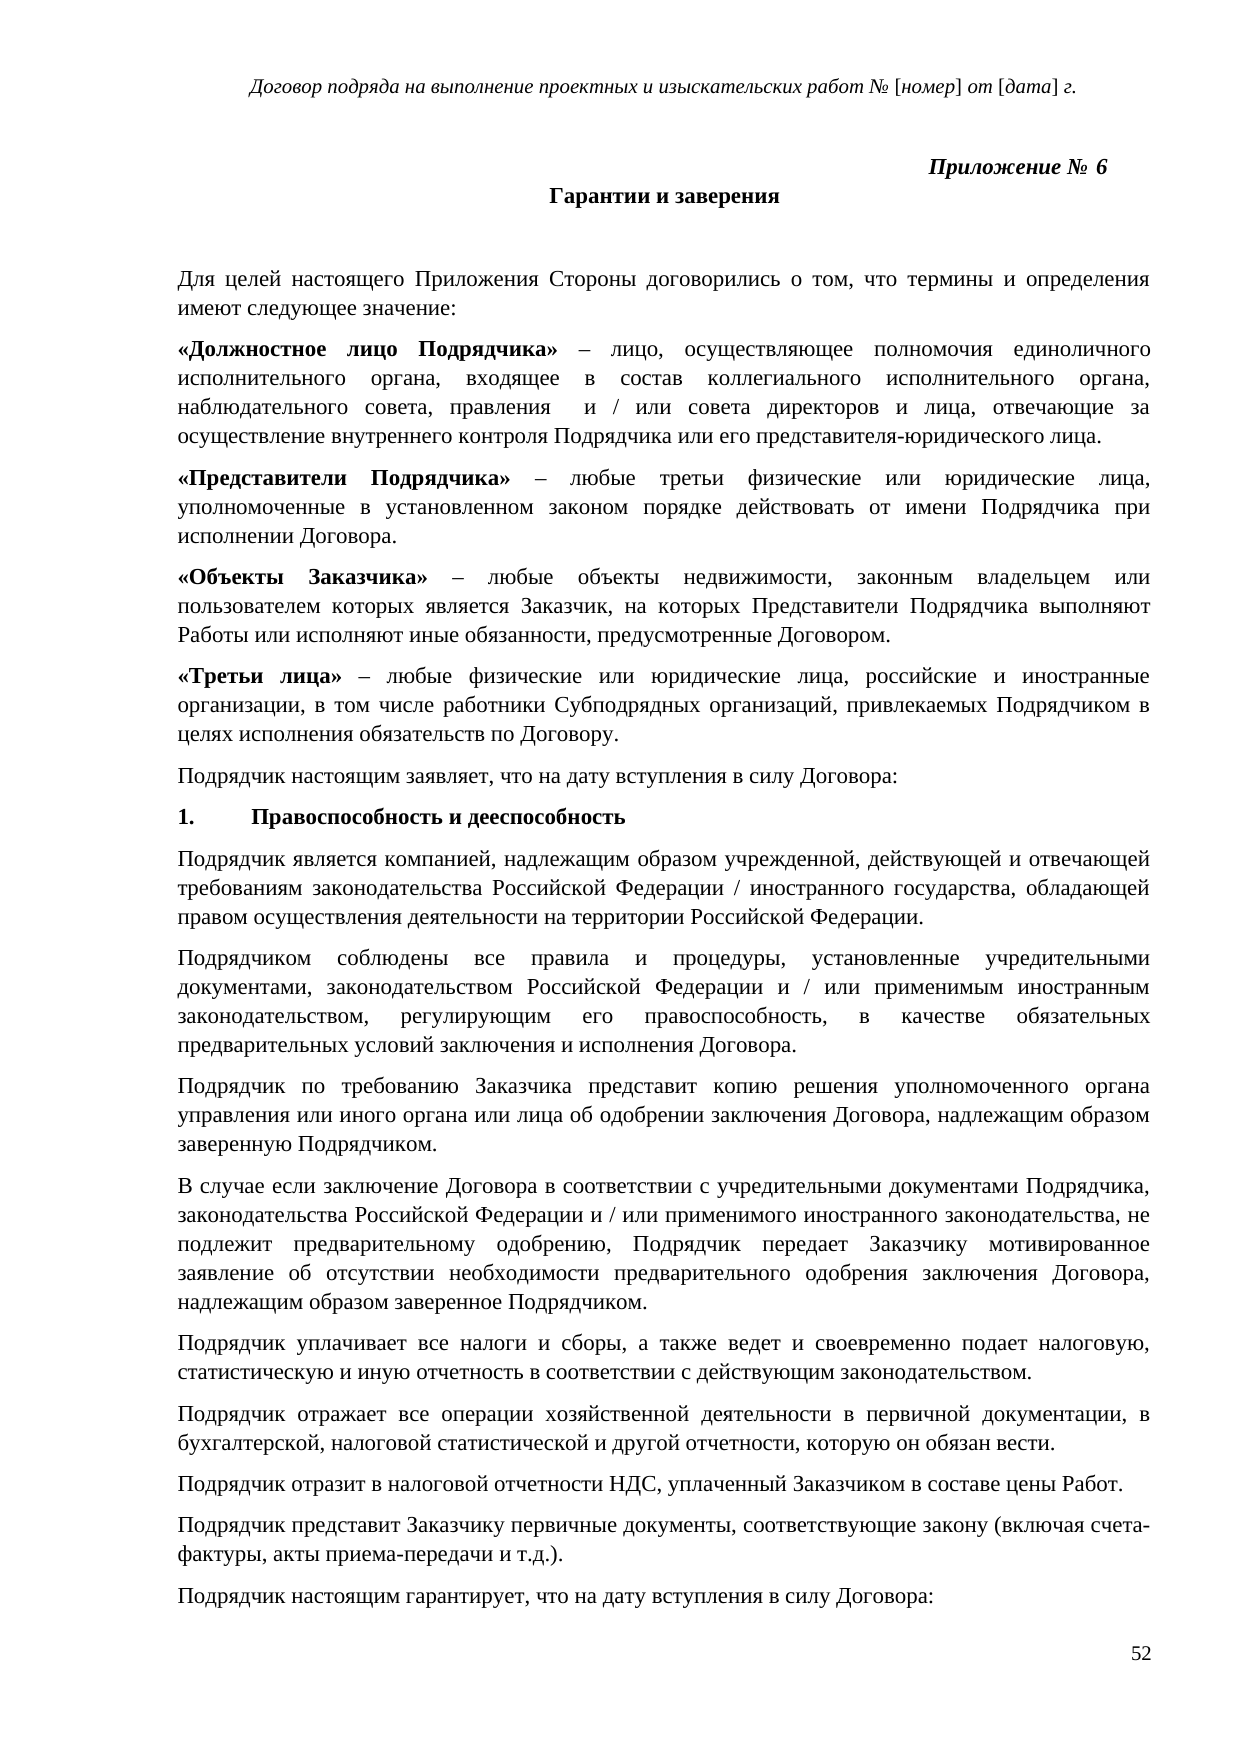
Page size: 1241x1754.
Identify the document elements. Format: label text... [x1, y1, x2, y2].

text В случае если заключение Договора в соответствии с учредительными документами Подрядчика, законодательства Российской Федерации и / или применимого иностранного законодательства, не подлежит предварительному одобрению, Подрядчик передает Заказчику мотивированное заявление об отсутствии необходимости предварительного одобрения заключения Договора, надлежащим образом заверенное Подрядчиком. [177, 1172, 1152, 1314]
text Для целей настоящего Приложения Стороны договорились о том, что термины и определения имеют следующее значение: [177, 265, 1152, 320]
list Правоспособность и дееспособность [177, 803, 1152, 830]
subtitle Приложение № 6 Гарантии и заверения [177, 153, 1152, 208]
text «Объекты Заказчика» – любые объекты недвижимости, законным владельцем или пользователем которых является Заказчик, на которых Представители Подрядчика выполняют Работы или исполняют иные обязанности, предусмотренные Договором. [177, 563, 1152, 647]
text Подрядчик настоящим заявляет, что на дату вступления в силу Договора: [177, 762, 1152, 788]
text Подрядчик отразит в налоговой отчетности НДС, уплаченный Заказчиком в составе цены Работ. [177, 1470, 1152, 1496]
text Подрядчик отражает все операции хозяйственной деятельности в первичной документации, в бухгалтерской, налоговой статистической и другой отчетности, которую он обязан вести. [177, 1399, 1152, 1455]
text «Третьи лица» – любые физические или юридические лица, российские и иностранные организации, в том числе работники Субподрядных организаций, привлекаемых Подрядчиком в целях исполнения обязательств по Договору. [177, 662, 1152, 747]
text Подрядчик является компанией, надлежащим образом учрежденной, действующей и отвечающей требованиям законодательства Российской Федерации / иностранного государства, обладающей правом осуществления деятельности на территории Российской Федерации. [177, 845, 1152, 929]
text «Представители Подрядчика» – любые третьи физические или юридические лица, уполномоченные в установленном законом порядке действовать от имени Подрядчика при исполнении Договора. [177, 464, 1152, 548]
text Подрядчиком соблюдены все правила и процедуры, установленные учредительными документами, законодательством Российской Федерации и / или применимым иностранным законодательством, регулирующим его правоспособность, в качестве обязательных предварительных условий заключения и исполнения Договора. [177, 944, 1152, 1057]
text Подрядчик уплачивает все налоги и сборы, а также ведет и своевременно подает налоговую, статистическую и иную отчетность в соответствии с действующим законодательством. [177, 1329, 1152, 1384]
text Подрядчик по требованию Заказчика представит копию решения уполномоченного органа управления или иного органа или лица об одобрении заключения Договора, надлежащим образом заверенную Подрядчиком. [177, 1072, 1152, 1157]
text Подрядчик настоящим гарантирует, что на дату вступления в силу Договора: [177, 1582, 1152, 1608]
text «Должностное лицо Подрядчика» – лицо, осуществляющее полномочия единоличного исполнительного органа, входящее в состав коллегиального исполнительного органа, наблюдательного совета, правления и / или совета директоров и лица, отвечающие за осуществление внутреннего контроля Подрядчика или его представителя-юридического лица. [177, 335, 1152, 449]
text Подрядчик представит Заказчику первичные документы, соответствующие закону (включая счета-фактуры, акты приема-передачи и т.д.). [177, 1511, 1152, 1567]
